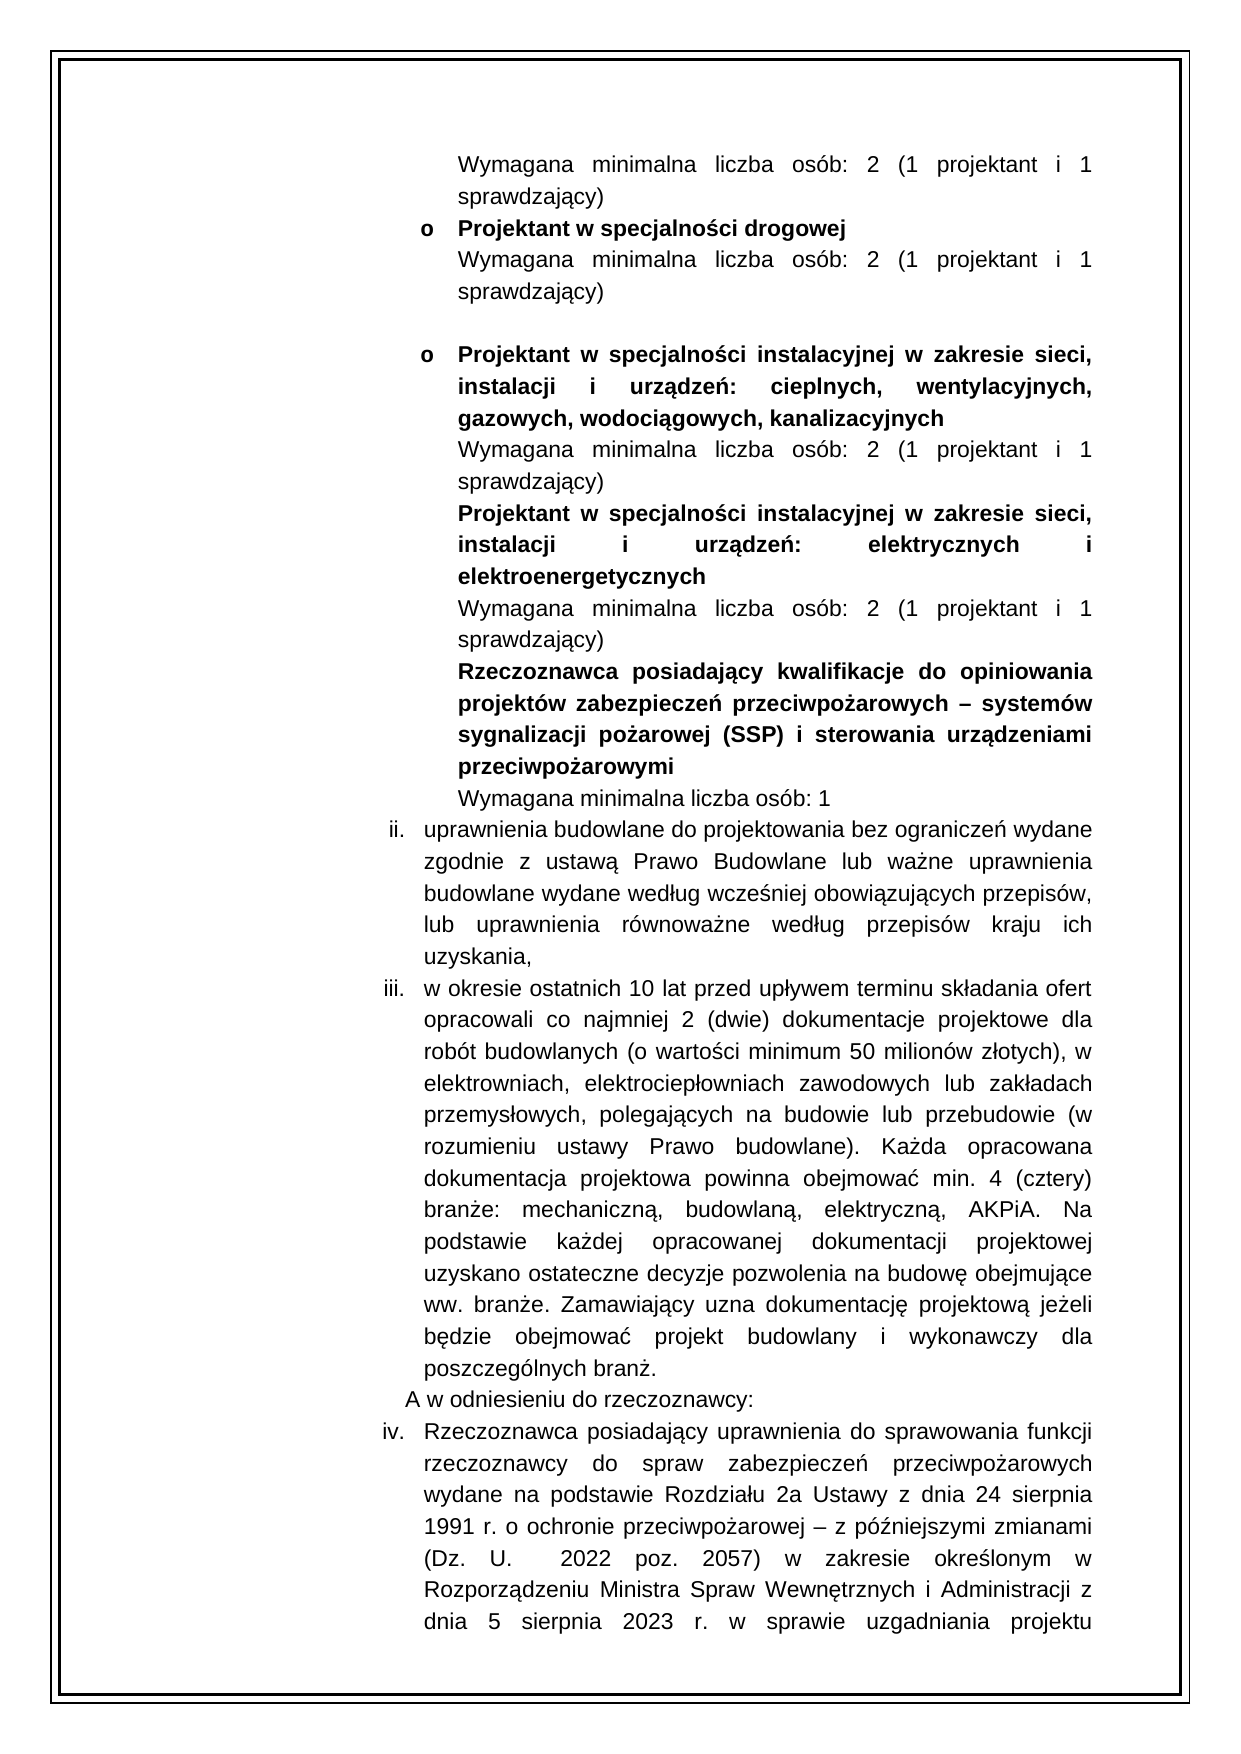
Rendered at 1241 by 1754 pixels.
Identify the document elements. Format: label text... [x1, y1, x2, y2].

text A w odniesieniu do rzeczoznawcy: [405, 1383, 1093, 1414]
list Rzeczoznawca posiadający kwalifikacje do opiniowania projektów zabezpieczeń przeciwpożarowych – systemów sygnalizacji pożarowej (SSP) i sterowania urządzeniami przeciwpożarowymi [458, 654, 1093, 781]
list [458, 243, 1093, 306]
list Projektant w specjalności drogowej [420, 211, 1093, 243]
list Wymagana minimalna liczba osób: 1 [458, 781, 1093, 813]
list Wymagana minimalna liczba osób: 2 (1 projektant i 1 sprawdzający) [458, 433, 1093, 496]
list Wymagana minimalna liczba osób: 2 (1 projektant i 1 sprawdzający) [458, 591, 1093, 654]
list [458, 148, 1093, 211]
list uprawnienia budowlane do projektowania bez ograniczeń wydane zgodnie z ustawą Prawo Budowlane lub ważne uprawnienia budowlane wydane według wcześniej obowiązujących przepisów, lub uprawnienia równoważne według przepisów kraju ich uzyskania, [405, 813, 1093, 971]
list Projektant w specjalności instalacyjnej w zakresie sieci, instalacji i urządzeń: elektrycznych i elektroenergetycznych [458, 496, 1093, 591]
list w okresie ostatnich 10 lat przed upływem terminu składania ofert opracowali co najmniej 2 (dwie) dokumentacje projektowe dla robót budowlanych (o wartości minimum 50 milionów złotych), w elektrowniach, elektrociepłowniach zawodowych lub zakładach przemysłowych, polegających na budowie lub przebudowie (w rozumieniu ustawy Prawo budowlane). Każda opracowana dokumentacja projektowa powinna obejmować min. 4 (cztery) branże: mechaniczną, budowlaną, elektryczną, AKPiA. Na podstawie każdej opracowanej dokumentacji projektowej uzyskano ostateczne decyzje pozwolenia na budowę obejmujące ww. branże. Zamawiający uzna dokumentację projektową jeżeli będzie obejmować projekt budowlany i wykonawczy dla poszczególnych branż. [405, 971, 1093, 1383]
list Projektant w specjalności instalacyjnej w zakresie sieci, instalacji i urządzeń: cieplnych, wentylacyjnych, gazowych, wodociągowych, kanalizacyjnych [420, 338, 1093, 433]
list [405, 1414, 1093, 1636]
